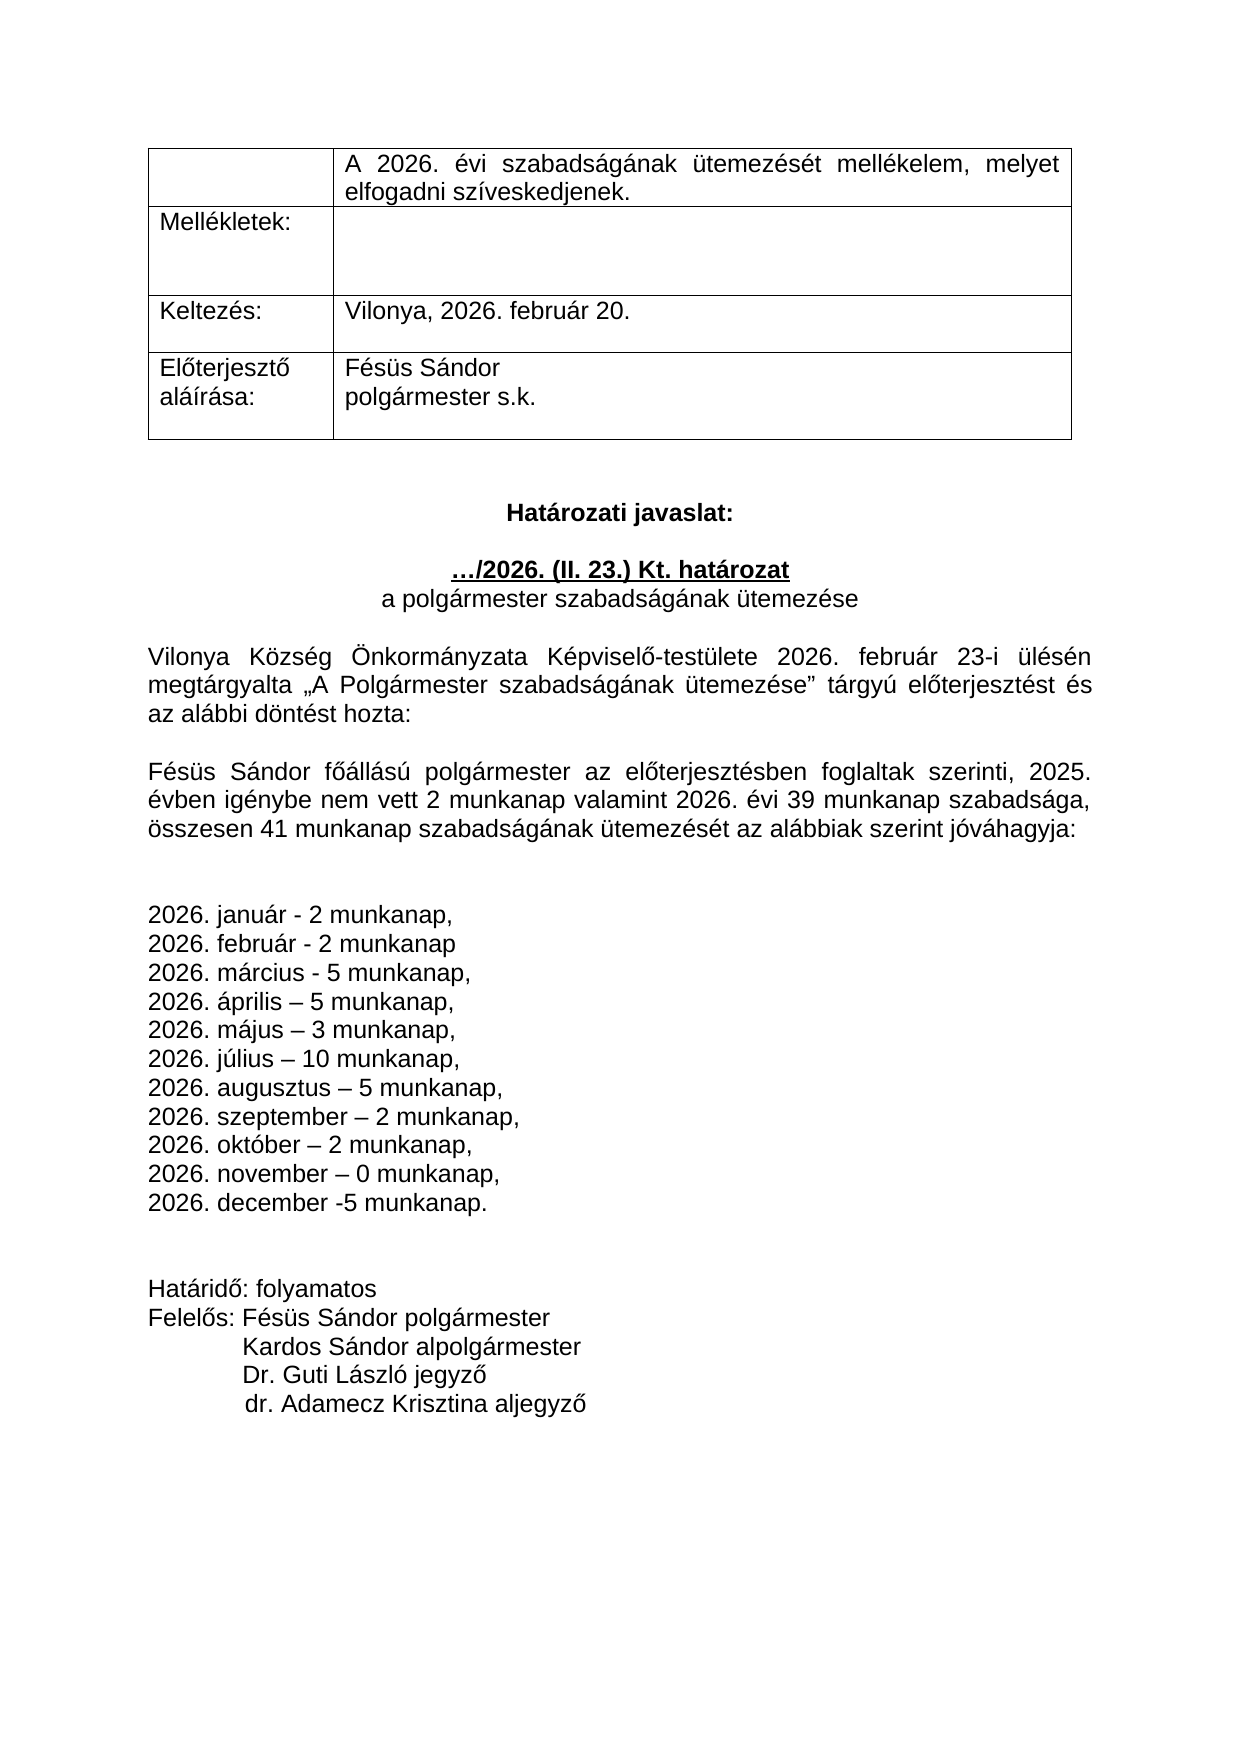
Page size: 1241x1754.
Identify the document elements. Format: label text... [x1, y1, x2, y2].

table_cell Vilonya, 2026. február 20. [334, 296, 1071, 352]
list Fésüs Sándor főállású polgármester az előterjesztésben foglaltak szerinti, 2025. évben igénybe nem vett 2 munkanap valamint 2026. évi 39 munkanap szabadsága, összesen 41 munkanap szabadságának ütemezését az alábbiak szerint jóváhagyja: [148, 757, 1093, 843]
text Kardos Sándor alpolgármester [148, 1332, 1093, 1360]
text Határozati javaslat: [148, 498, 1093, 527]
table_cell Fésüs Sándor polgármester s.k. [334, 353, 1071, 439]
text 2026. április – 5 munkanap, [148, 987, 1093, 1015]
text Dr. Guti László jegyző [148, 1360, 1093, 1389]
text 2026. december -5 munkanap. [148, 1188, 1093, 1217]
text a polgármester szabadságának ütemezése [148, 584, 1093, 613]
text dr. Adamecz Krisztina aljegyző [148, 1389, 1093, 1418]
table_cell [334, 149, 1071, 206]
text 2026. július – 10 munkanap, [148, 1044, 1093, 1073]
text 2026. augusztus – 5 munkanap, [148, 1073, 1093, 1102]
text 2026. október – 2 munkanap, [148, 1130, 1093, 1159]
text 2026. szeptember – 2 munkanap, [148, 1102, 1093, 1130]
text 2026. február - 2 munkanap [148, 929, 1093, 958]
table_cell [334, 207, 1071, 294]
text Vilonya Község Önkormányzata Képviselő-testülete 2026. február 23-i ülésén megtárgyalta „A Polgármester szabadságának ütemezése” tárgyú előterjesztést és az alábbi döntést hozta: [148, 642, 1093, 728]
table_cell Előterjesztő aláírása: [149, 353, 333, 439]
table_cell Keltezés: [149, 296, 333, 352]
text Határidő: folyamatos [148, 1274, 1093, 1303]
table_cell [149, 149, 333, 206]
text …/2026. (II. 23.) Kt. határozat [148, 555, 1093, 584]
text 2026. november – 0 munkanap, [148, 1159, 1093, 1188]
text 2026. január - 2 munkanap, [148, 900, 1093, 929]
text 2026. május – 3 munkanap, [148, 1015, 1093, 1044]
text Felelős: Fésüs Sándor polgármester [148, 1303, 1093, 1332]
text 2026. március - 5 munkanap, [148, 958, 1093, 987]
table_cell Mellékletek: [149, 207, 333, 294]
